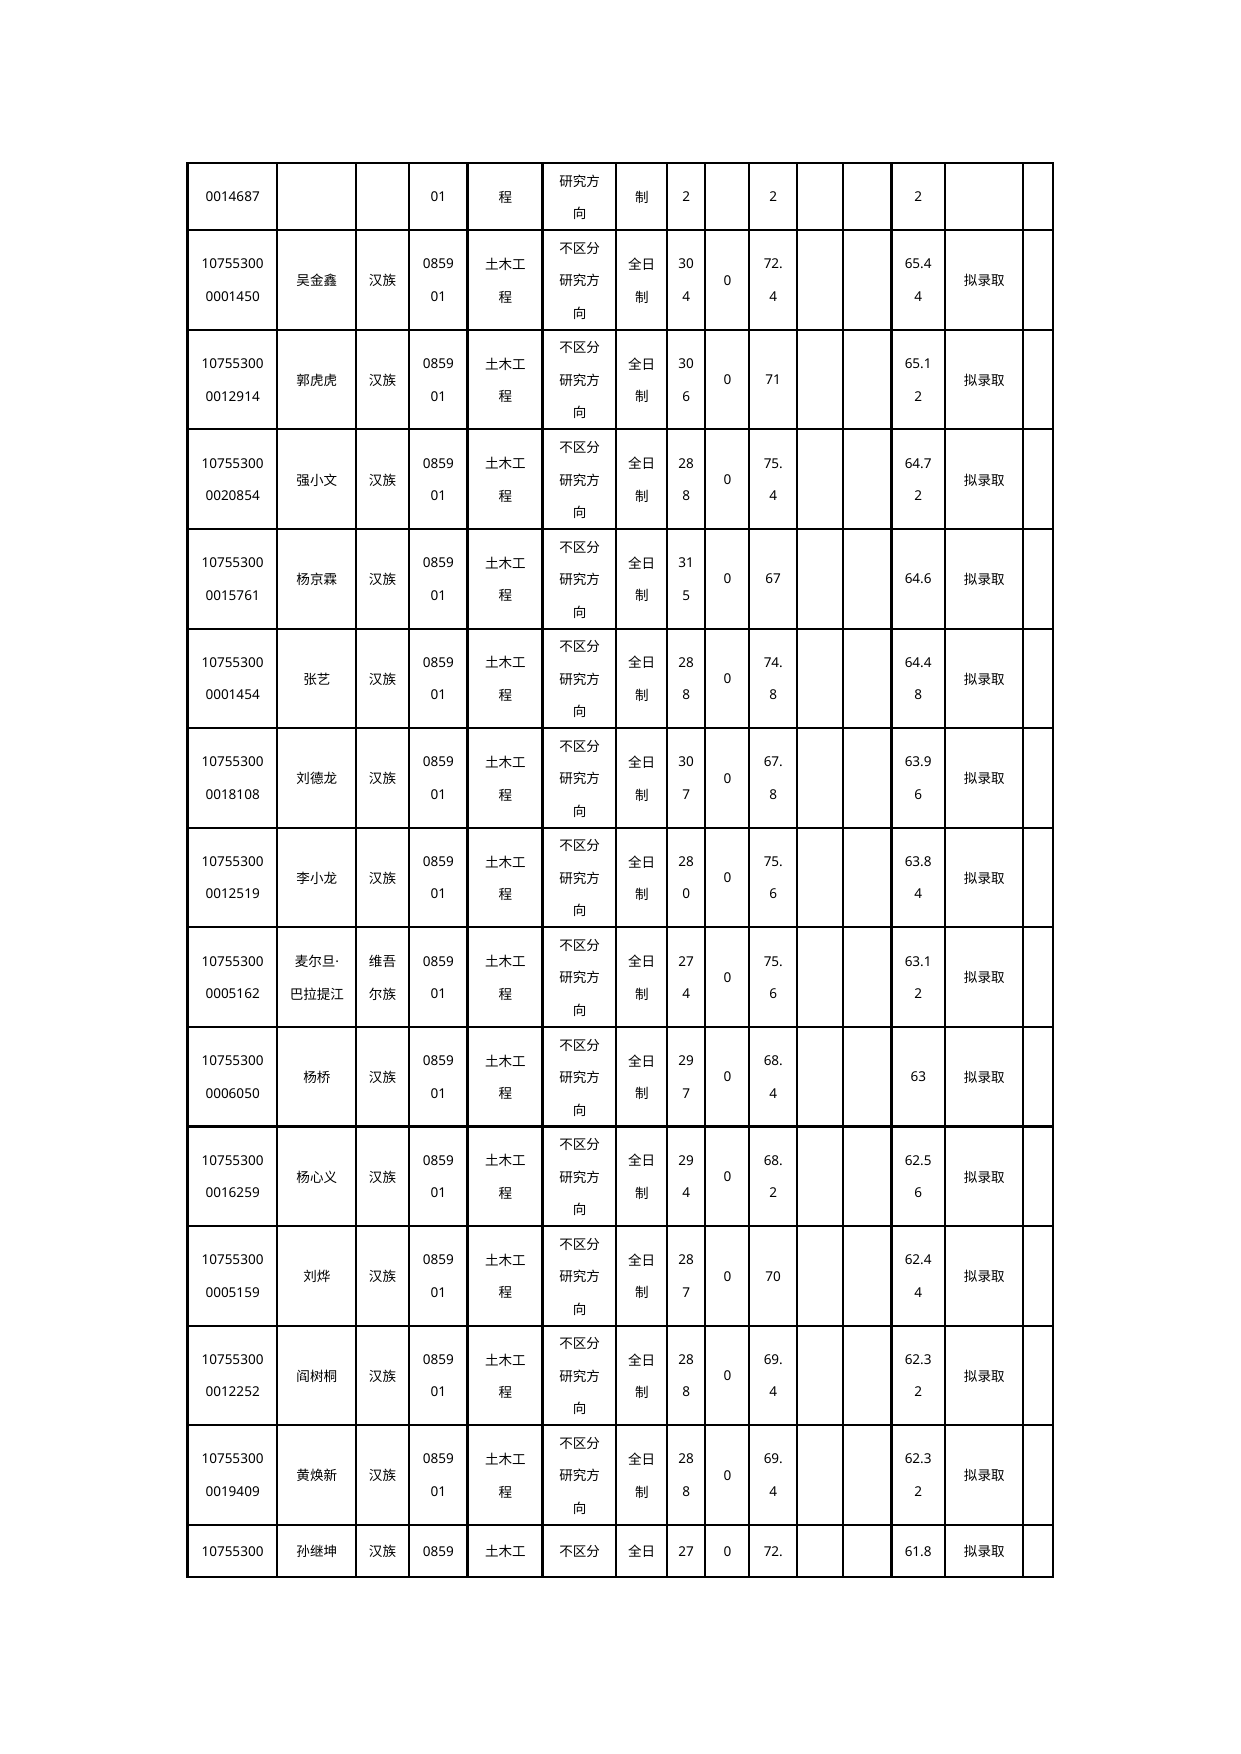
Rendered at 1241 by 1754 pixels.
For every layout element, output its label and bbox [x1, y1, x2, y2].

table_cell [946, 530, 1022, 628]
table_cell [544, 164, 615, 229]
table_cell [189, 630, 276, 727]
table_cell [706, 1426, 748, 1524]
table_cell [469, 729, 541, 827]
table_cell [893, 630, 944, 727]
table_cell [946, 928, 1022, 1026]
table_cell [357, 729, 408, 827]
table_cell [278, 430, 355, 528]
table_cell [706, 430, 748, 528]
table_cell [706, 1128, 748, 1225]
table_cell [668, 729, 704, 827]
table_cell [410, 1526, 466, 1576]
table_cell [357, 1128, 408, 1225]
table_cell [544, 1128, 615, 1225]
table_cell [893, 1327, 944, 1424]
table_cell [189, 928, 276, 1026]
table_cell [410, 729, 466, 827]
table_cell [189, 1526, 276, 1576]
table_cell [189, 164, 276, 229]
table_cell [893, 1128, 944, 1225]
table_cell [844, 630, 890, 727]
table_cell [893, 1028, 944, 1125]
table_cell [798, 729, 842, 827]
table_cell [189, 829, 276, 926]
table_cell [946, 164, 1022, 229]
table_cell [189, 1227, 276, 1325]
table_cell [893, 331, 944, 428]
table_cell [357, 430, 408, 528]
table_cell [668, 1028, 704, 1125]
table_cell [946, 1327, 1022, 1424]
table_cell [668, 331, 704, 428]
table_cell [544, 1426, 615, 1524]
table_cell [1024, 1426, 1052, 1524]
table_cell [668, 231, 704, 329]
table_cell [706, 164, 748, 229]
table_cell [706, 530, 748, 628]
table_cell [798, 231, 842, 329]
table_cell [278, 729, 355, 827]
table_cell [750, 630, 796, 727]
table_cell [189, 1128, 276, 1225]
table_cell [357, 1327, 408, 1424]
table_cell [469, 928, 541, 1026]
table_cell [946, 630, 1022, 727]
table_cell [1024, 1526, 1052, 1576]
table_cell [844, 164, 890, 229]
table_cell [410, 231, 466, 329]
table_cell [893, 1426, 944, 1524]
table_cell [617, 1227, 666, 1325]
table_cell [750, 1426, 796, 1524]
table_cell [668, 829, 704, 926]
table_cell [617, 729, 666, 827]
table_cell [668, 928, 704, 1026]
table_cell [844, 1327, 890, 1424]
table_cell [750, 1028, 796, 1125]
table_cell [410, 1426, 466, 1524]
table_cell [410, 1227, 466, 1325]
table_cell [469, 1526, 541, 1576]
table_cell [617, 928, 666, 1026]
table_cell [617, 1327, 666, 1424]
table_cell [278, 1327, 355, 1424]
table_cell [946, 1227, 1022, 1325]
table_cell [1024, 1128, 1052, 1225]
table_cell [189, 530, 276, 628]
table_cell [1024, 331, 1052, 428]
table_cell [706, 1526, 748, 1576]
table_cell [278, 829, 355, 926]
table_cell [798, 331, 842, 428]
table_cell [544, 430, 615, 528]
table_cell [706, 1028, 748, 1125]
table_cell [844, 430, 890, 528]
table_cell [798, 164, 842, 229]
table_cell [544, 928, 615, 1026]
table_cell [893, 231, 944, 329]
table_cell [668, 1128, 704, 1225]
table_cell [1024, 430, 1052, 528]
table_cell [893, 164, 944, 229]
table_cell [946, 829, 1022, 926]
table_cell [798, 1526, 842, 1576]
table_cell [893, 729, 944, 827]
table_cell [1024, 231, 1052, 329]
table_cell [844, 928, 890, 1026]
table_cell [1024, 1028, 1052, 1125]
table_cell [469, 1028, 541, 1125]
table_cell [617, 1028, 666, 1125]
table_cell [1024, 928, 1052, 1026]
table_cell [668, 430, 704, 528]
table_cell [410, 829, 466, 926]
table_cell [357, 164, 408, 229]
table_cell [750, 231, 796, 329]
table_cell [189, 331, 276, 428]
table_cell [750, 530, 796, 628]
table_cell [469, 1227, 541, 1325]
table_cell [617, 1426, 666, 1524]
table_cell [706, 1227, 748, 1325]
table_cell [893, 430, 944, 528]
table_cell [278, 1028, 355, 1125]
table_cell [844, 530, 890, 628]
table_cell [706, 829, 748, 926]
table_cell [544, 630, 615, 727]
table_cell [357, 630, 408, 727]
table_cell [278, 530, 355, 628]
table_cell [544, 331, 615, 428]
table_cell [410, 630, 466, 727]
table_cell [1024, 1227, 1052, 1325]
table_cell [469, 331, 541, 428]
table_cell [617, 1128, 666, 1225]
table_cell [946, 1028, 1022, 1125]
table_cell [617, 331, 666, 428]
table_cell [668, 1426, 704, 1524]
table_cell [410, 530, 466, 628]
table_cell [750, 164, 796, 229]
table_cell [844, 1526, 890, 1576]
table_cell [750, 430, 796, 528]
table_cell [544, 1327, 615, 1424]
table_cell [844, 729, 890, 827]
table_cell [946, 1526, 1022, 1576]
table_cell [893, 928, 944, 1026]
table_cell [410, 1128, 466, 1225]
table_cell [946, 1128, 1022, 1225]
table_cell [844, 331, 890, 428]
table_cell [668, 1327, 704, 1424]
table_cell [189, 1426, 276, 1524]
table_cell [844, 1227, 890, 1325]
table_cell [544, 530, 615, 628]
table_cell [844, 1028, 890, 1125]
table_cell [946, 231, 1022, 329]
table_cell [844, 829, 890, 926]
table_cell [544, 729, 615, 827]
table_cell [189, 1028, 276, 1125]
table_cell [189, 1327, 276, 1424]
table_cell [844, 231, 890, 329]
table_cell [544, 231, 615, 329]
table_cell [893, 1227, 944, 1325]
table_cell [844, 1426, 890, 1524]
table_cell [278, 231, 355, 329]
table_cell [469, 430, 541, 528]
table_cell [668, 164, 704, 229]
table_cell [410, 928, 466, 1026]
table_cell [469, 1426, 541, 1524]
table_cell [706, 1327, 748, 1424]
table_cell [278, 331, 355, 428]
table_cell [357, 1426, 408, 1524]
table_cell [189, 430, 276, 528]
table_cell [469, 829, 541, 926]
table_cell [410, 1028, 466, 1125]
table_cell [750, 829, 796, 926]
table_cell [189, 231, 276, 329]
table_cell [469, 164, 541, 229]
table_cell [278, 164, 355, 229]
table_cell [893, 829, 944, 926]
table_cell [946, 729, 1022, 827]
table_cell [750, 331, 796, 428]
table_cell [750, 1327, 796, 1424]
table_cell [617, 1526, 666, 1576]
table_cell [189, 729, 276, 827]
table_cell [357, 331, 408, 428]
table_cell [617, 231, 666, 329]
table_cell [357, 231, 408, 329]
table_cell [750, 1227, 796, 1325]
table_cell [469, 1327, 541, 1424]
table_cell [410, 164, 466, 229]
table_cell [668, 1227, 704, 1325]
table_cell [706, 928, 748, 1026]
table_cell [469, 231, 541, 329]
table_cell [617, 530, 666, 628]
table_cell [750, 1128, 796, 1225]
table_cell [750, 928, 796, 1026]
table_cell [544, 829, 615, 926]
table_cell [617, 430, 666, 528]
table_cell [668, 530, 704, 628]
table_cell [617, 630, 666, 727]
table_cell [750, 1526, 796, 1576]
table_cell [798, 630, 842, 727]
table_cell [798, 530, 842, 628]
table_cell [469, 1128, 541, 1225]
table_cell [798, 928, 842, 1026]
table_cell [798, 1128, 842, 1225]
table_cell [798, 1426, 842, 1524]
table_cell [668, 630, 704, 727]
table_cell [617, 829, 666, 926]
table_cell [1024, 729, 1052, 827]
table_cell [893, 1526, 944, 1576]
table_cell [798, 1227, 842, 1325]
table_cell [1024, 829, 1052, 926]
table_cell [1024, 530, 1052, 628]
table_cell [706, 331, 748, 428]
table_cell [798, 1327, 842, 1424]
table_cell [750, 729, 796, 827]
table_cell [706, 729, 748, 827]
table_cell [893, 530, 944, 628]
table_cell [278, 1227, 355, 1325]
table_cell [946, 1426, 1022, 1524]
table_cell [844, 1128, 890, 1225]
table_cell [706, 630, 748, 727]
table_cell [544, 1227, 615, 1325]
table_cell [946, 430, 1022, 528]
table_cell [798, 1028, 842, 1125]
table_cell [278, 1526, 355, 1576]
table_cell [1024, 164, 1052, 229]
table_cell [469, 630, 541, 727]
table_cell [357, 1227, 408, 1325]
table_cell [278, 928, 355, 1026]
table_cell [278, 630, 355, 727]
table_cell [798, 829, 842, 926]
table_cell [544, 1028, 615, 1125]
table_cell [278, 1128, 355, 1225]
table_cell [668, 1526, 704, 1576]
table_cell [278, 1426, 355, 1524]
table_cell [946, 331, 1022, 428]
table_cell [410, 1327, 466, 1424]
table_cell [357, 928, 408, 1026]
table_cell [617, 164, 666, 229]
table_cell [357, 530, 408, 628]
table_cell [410, 430, 466, 528]
table_cell [357, 829, 408, 926]
table_cell [1024, 630, 1052, 727]
table_cell [357, 1028, 408, 1125]
table_cell [410, 331, 466, 428]
table_cell [357, 1526, 408, 1576]
table_cell [706, 231, 748, 329]
table_cell [1024, 1327, 1052, 1424]
table_cell [798, 430, 842, 528]
table_cell [544, 1526, 615, 1576]
table_cell [469, 530, 541, 628]
